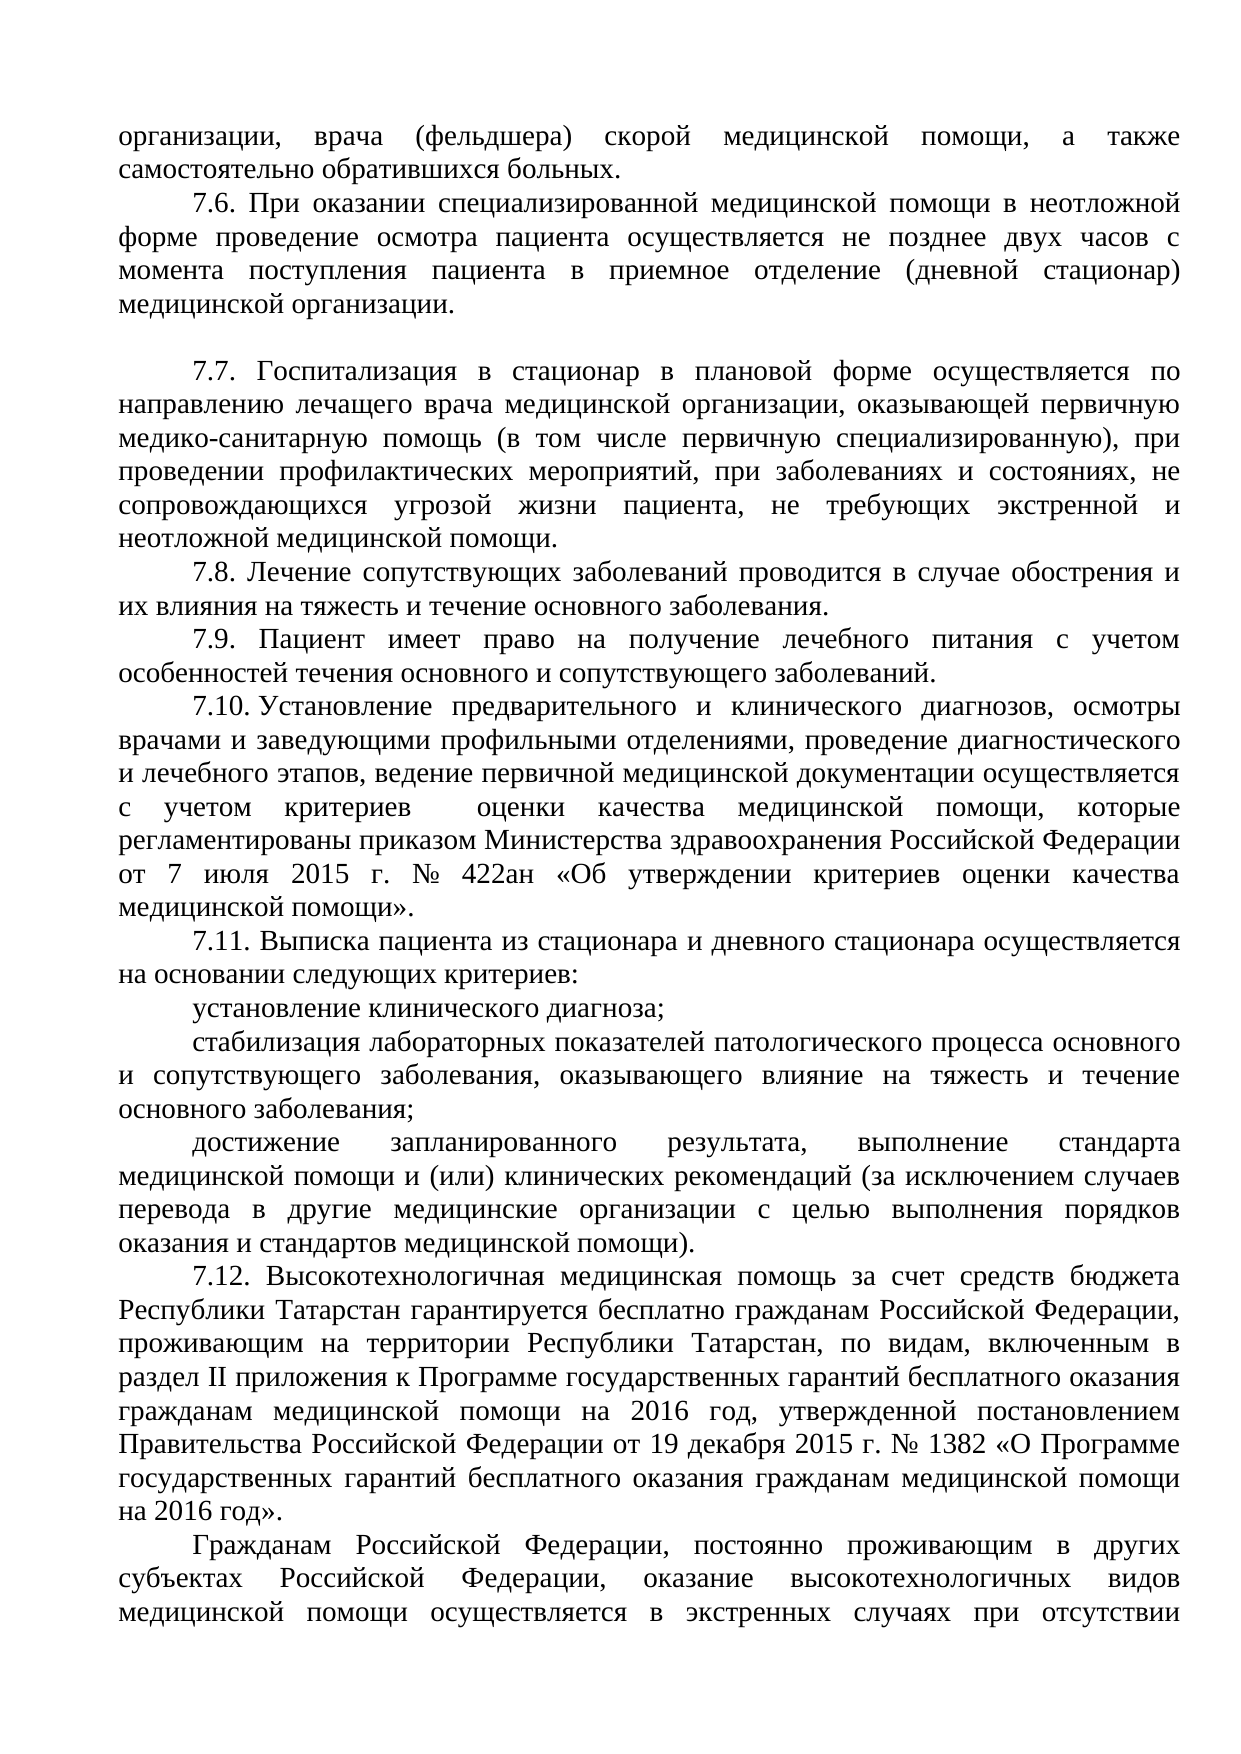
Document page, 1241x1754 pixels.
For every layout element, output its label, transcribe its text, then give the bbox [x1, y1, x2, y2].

text 7.10. Установление предварительного и клинического диагнозов, осмотры врачами и заведующими профильными отделениями, проведение диагностического и лечебного этапов, ведение первичной медицинской документации осуществляется с учетом критериев оценки качества медицинской помощи, которые регламентированы приказом Министерства здравоохранения Российской Федерации от 7 июля 2015 г. № 422ан «Об утверждении критериев оценки качества медицинской помощи». [118, 688, 1181, 923]
text 7.12. Высокотехнологичная медицинская помощь за счет средств бюджета Республики Татарстан гарантируется бесплатно гражданам Российской Федерации, проживающим на территории Республики Татарстан, по видам, включенным в раздел II приложения к Программе государственных гарантий бесплатного оказания гражданам медицинской помощи на 2016 год, утвержденной постановлением Правительства Российской Федерации от 19 декабря 2015 г. № 1382 «О Программе государственных гарантий бесплатного оказания гражданам медицинской помощи на 2016 год». [118, 1258, 1181, 1527]
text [118, 118, 1181, 185]
text стабилизация лабораторных показателей патологического процесса основного и сопутствующего заболевания, оказывающего влияние на тяжесть и течение основного заболевания; [118, 1024, 1181, 1124]
text достижение запланированного результата, выполнение стандарта медицинской помощи и (или) клинических рекомендаций (за исключением случаев перевода в другие медицинские организации с целью выполнения порядков оказания и стандартов медицинской помощи). [118, 1124, 1181, 1258]
text 7.6. При оказании специализированной медицинской помощи в неотложной форме проведение осмотра пациента осуществляется не позднее двух часов с момента поступления пациента в приемное отделение (дневной стационар) медицинской организации. [118, 185, 1181, 319]
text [118, 1527, 1181, 1627]
text 7.11. Выписка пациента из стационара и дневного стационара осуществляется на основании следующих критериев: [118, 923, 1181, 990]
text 7.9. Пациент имеет право на получение лечебного питания с учетом особенностей течения основного и сопутствующего заболеваний. [118, 621, 1181, 688]
text 7.8. Лечение сопутствующих заболеваний проводится в случае обострения и их влияния на тяжесть и течение основного заболевания. [118, 554, 1181, 621]
text 7.7. Госпитализация в стационар в плановой форме осуществляется по направлению лечащего врача медицинской организации, оказывающей первичную медико-санитарную помощь (в том числе первичную специализированную), при проведении профилактических мероприятий, при заболеваниях и состояниях, не сопровождающихся угрозой жизни пациента, не требующих экстренной и неотложной медицинской помощи. [118, 353, 1181, 554]
text установление клинического диагноза; [118, 990, 1181, 1024]
